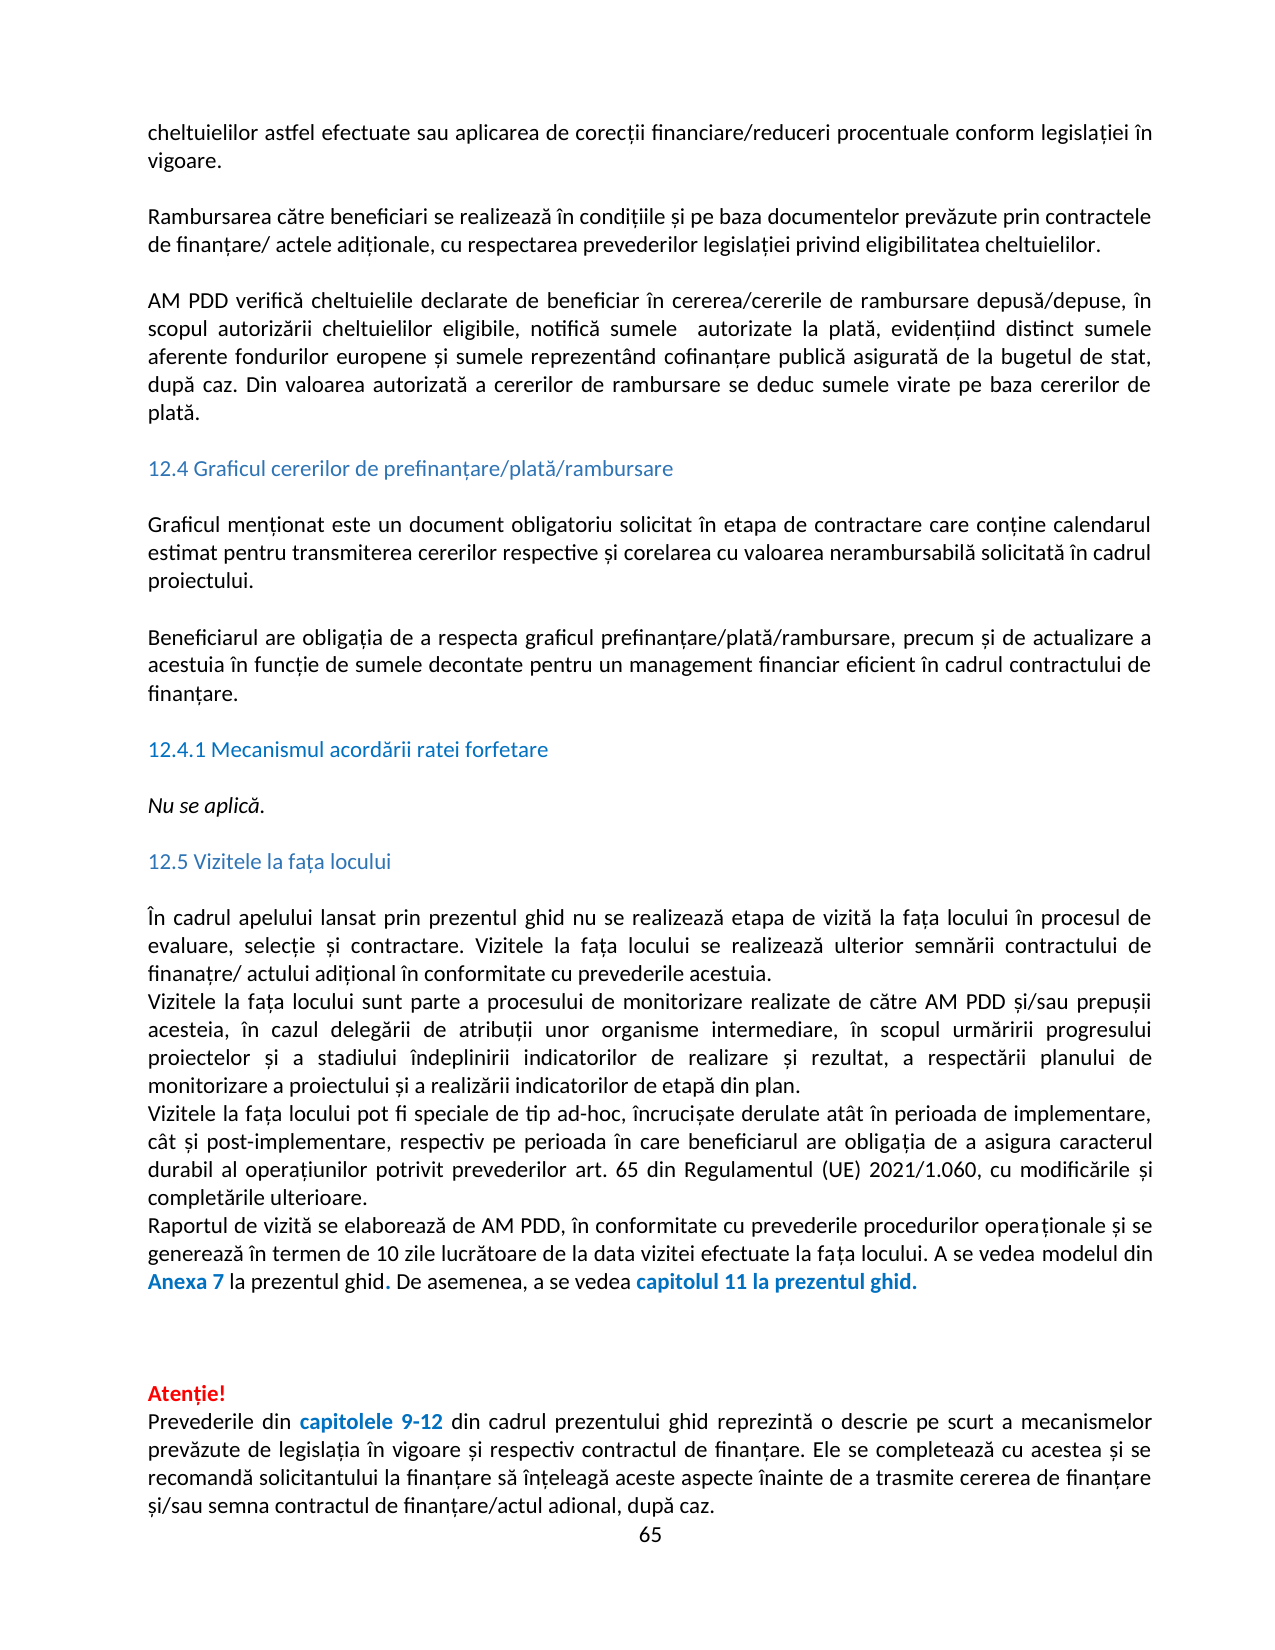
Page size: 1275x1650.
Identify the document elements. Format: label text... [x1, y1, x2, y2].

text Beneficiarul are obligaţia de a respecta graficul prefinanțare/plată/rambursare, precum și de actualizare a acestuia în funcție de sumele decontate pentru un management financiar eficient în cadrul contractului de finanțare. [148, 623, 1153, 707]
text Vizitele la faţa locului pot fi speciale de tip ad-hoc, încrucişate derulate atât în perioada de implementare, cât şi post-implementare, respectiv pe perioada în care beneficiarul are obligaţia de a asigura caracterul durabil al operaţiunilor potrivit prevederilor art. 65 din Regulamentul (UE) 2021/1.060, cu modificările şi completările ulterioare. [148, 1099, 1153, 1211]
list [148, 118, 1153, 174]
list Prevederile din capitolele 9-12 din cadrul prezentului ghid reprezintă o descrie pe scurt a mecanismelor prevăzute de legislația în vigoare și respectiv contractul de finanțare. Ele se completează cu acestea și se recomandă solicitantului la finanțare să înțeleagă aceste aspecte înainte de a trasmite cererea de finanțare și/sau semna contractul de finanțare/actul adional, după caz. [148, 1407, 1153, 1519]
subtitle 12.4.1 Mecanismul acordării ratei forfetare [148, 735, 1153, 763]
text Graficul menționat este un document obligatoriu solicitat în etapa de contractare care conține calendarul estimat pentru transmiterea cererilor respective și corelarea cu valoarea nerambursabilă solicitată în cadrul proiectului. [148, 511, 1153, 594]
subtitle 12.4 Graficul cererilor de prefinanțare/plată/rambursare [148, 454, 1153, 482]
text Raportul de vizită se elaborează de AM PDD, în conformitate cu prevederile procedurilor operaţionale şi se generează în termen de 10 zile lucrătoare de la data vizitei efectuate la faţa locului. A se vedea modelul din Anexa 7 la prezentul ghid. De asemenea, a se vedea capitolul 11 la prezentul ghid. [148, 1211, 1153, 1295]
subtitle 12.5 Vizitele la fața locului [148, 847, 1153, 875]
list Rambursarea către beneficiari se realizează în condițiile și pe baza documentelor prevăzute prin contractele de finanțare/ actele adiționale, cu respectarea prevederilor legislației privind eligibilitatea cheltuielilor. [148, 202, 1153, 258]
list Atenție! [148, 1379, 1153, 1407]
list AM PDD verifică cheltuielile declarate de beneficiar în cererea/cererile de rambursare depusă/depuse, în scopul autorizării cheltuielilor eligibile, notifică sumele autorizate la plată, evidențiind distinct sumele aferente fondurilor europene și sumele reprezentând cofinanțare publică asigurată de la bugetul de stat, după caz. Din valoarea autorizată a cererilor de rambursare se deduc sumele virate pe baza cererilor de plată. [148, 286, 1153, 426]
text Vizitele la fața locului sunt parte a procesului de monitorizare realizate de către AM PDD și/sau prepușii acesteia, în cazul delegării de atribuții unor organisme intermediare, în scopul urmăririi progresului proiectelor şi a stadiului îndeplinirii indicatorilor de realizare şi rezultat, a respectării planului de monitorizare a proiectului şi a realizării indicatorilor de etapă din plan. [148, 987, 1153, 1099]
text În cadrul apelului lansat prin prezentul ghid nu se realizează etapa de vizită la fața locului în procesul de evaluare, selecție și contractare. Vizitele la fața locului se realizează ulterior semnării contractului de finanațre/ actului adițional în conformitate cu prevederile acestuia. [148, 903, 1153, 987]
text Nu se aplică. [148, 791, 1153, 819]
